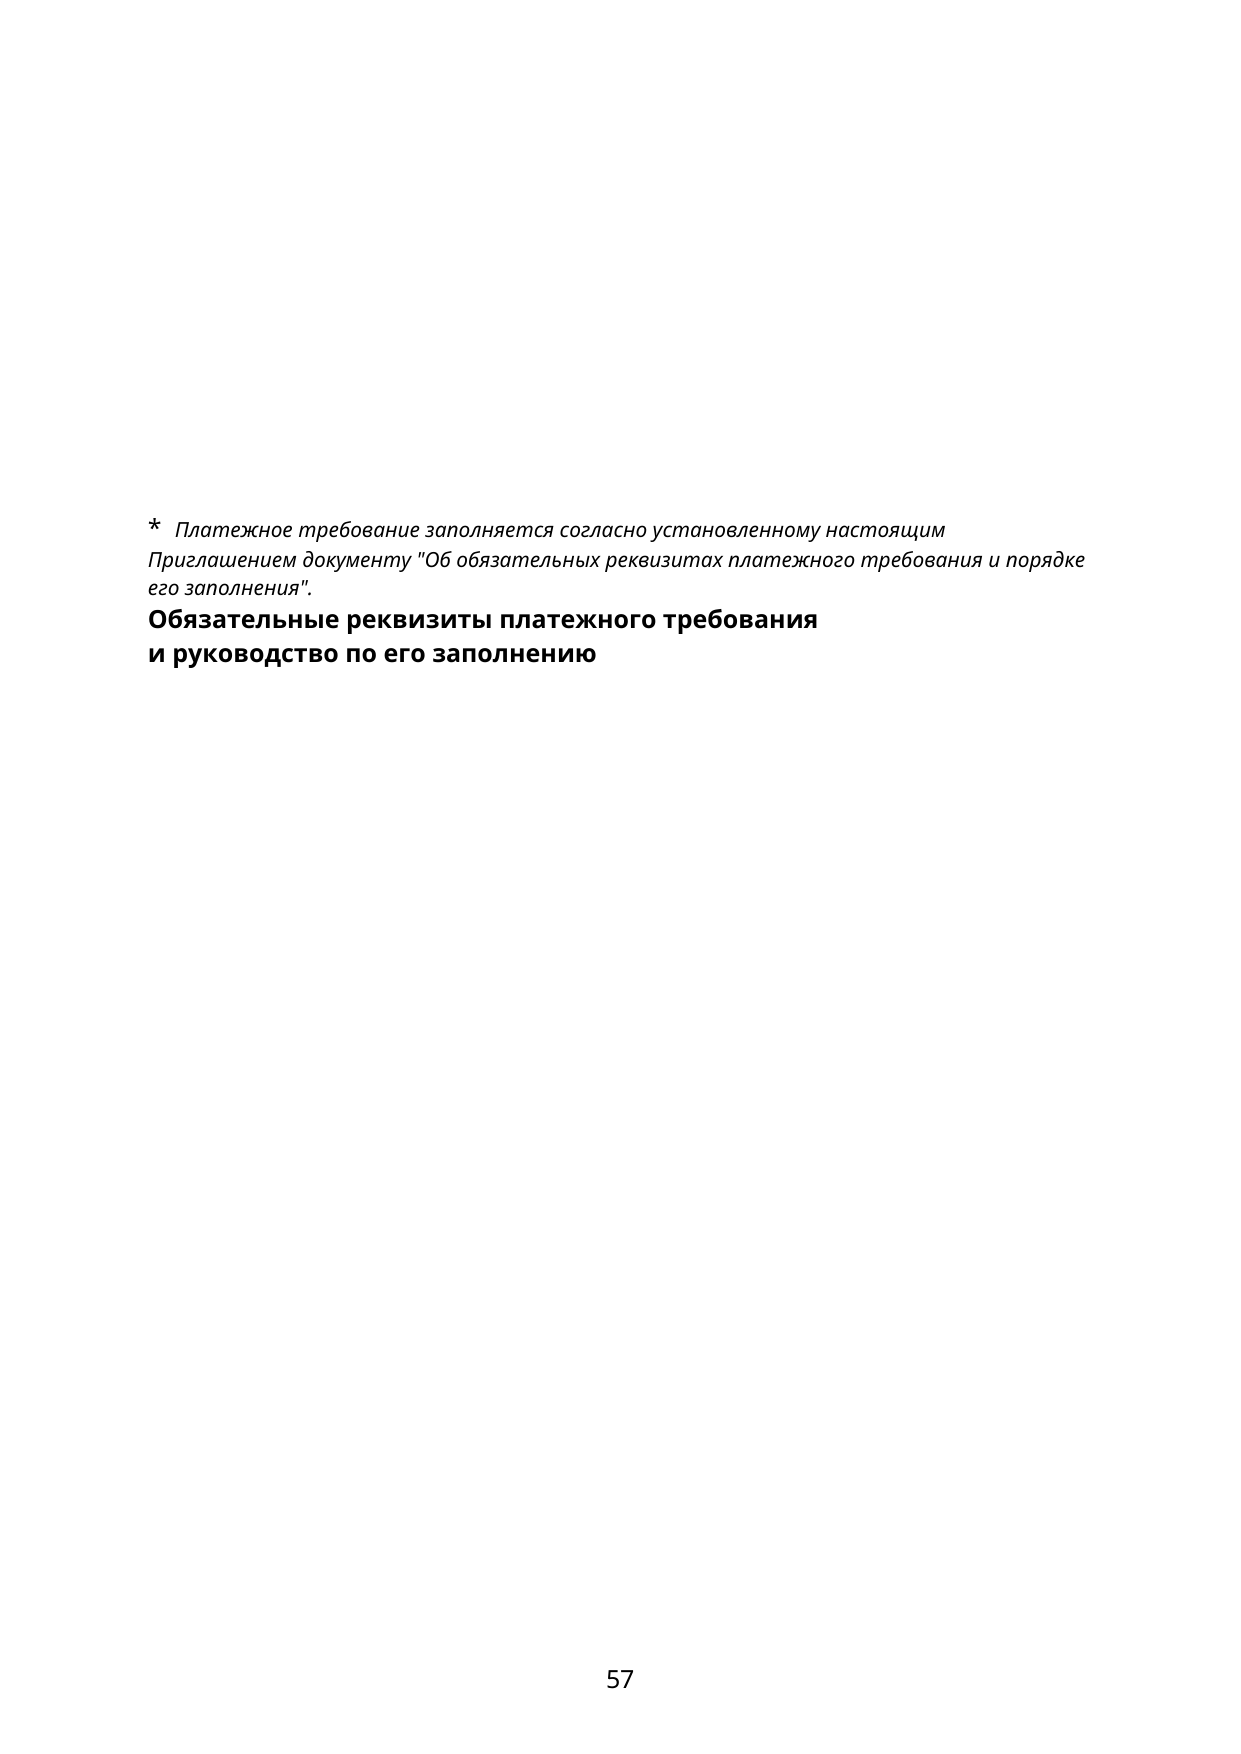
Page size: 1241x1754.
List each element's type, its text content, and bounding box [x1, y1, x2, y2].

text * Платежное требование заполняется согласно установленному настоящим Приглашением документу "Об обязательных реквизитах платежного требования и порядке его заполнения". [148, 511, 1092, 602]
text Обязательные реквизиты платежного требования и руководство по его заполнению [148, 602, 1092, 670]
